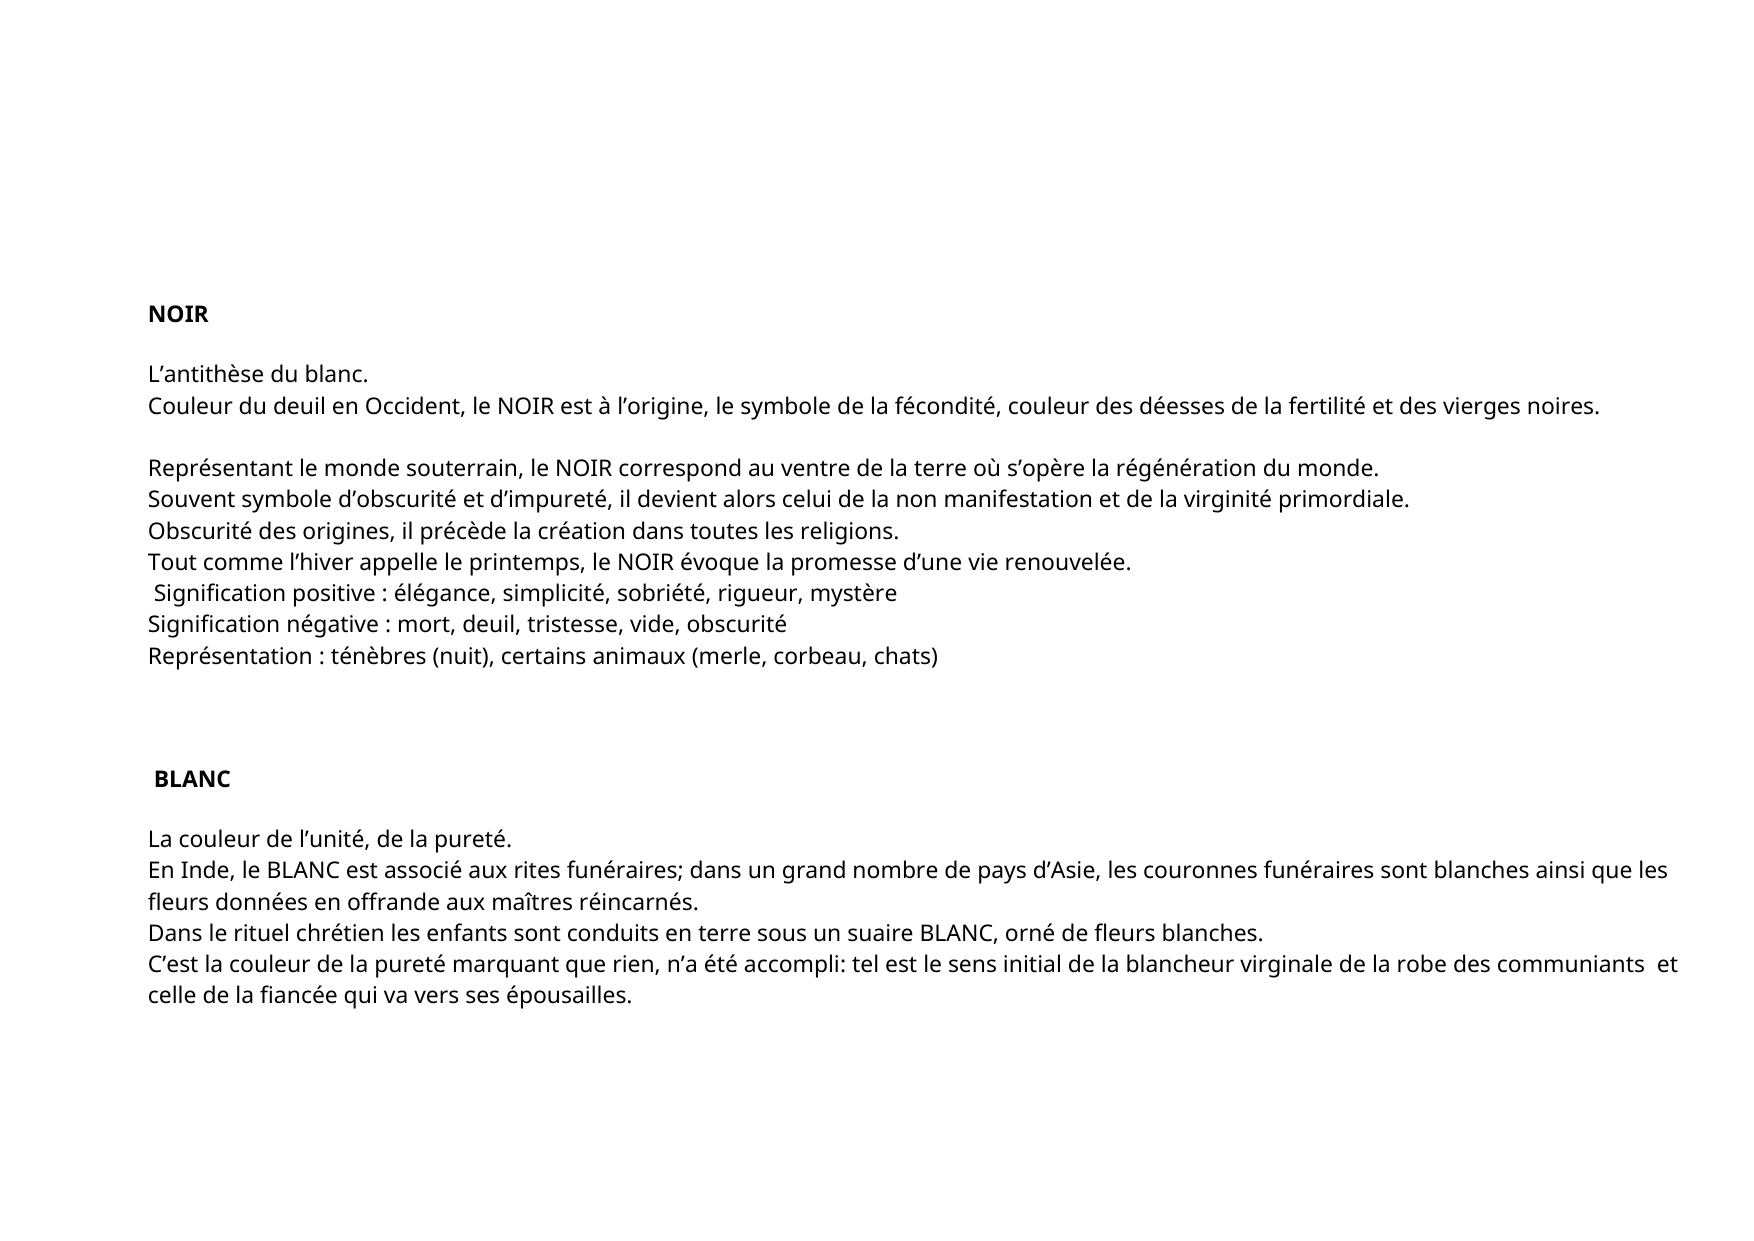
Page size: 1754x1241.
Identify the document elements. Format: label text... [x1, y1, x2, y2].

text NOIR [148, 298, 1606, 329]
text L’antithèse du blanc. Couleur du deuil en Occident, le NOIR est à l’origine, le symbole de la fécondité, couleur des déesses de la fertilité et des vierges noires. Représentant le monde souterrain, le NOIR correspond au ventre de la terre où s’opère la régénération du monde. Souvent symbole d’obscurité et d’impureté, il devient alors celui de la non manifestation et de la virginité primordiale. Obscurité des origines, il précède la création dans toutes les religions. Tout comme l’hiver appelle le printemps, le NOIR évoque la promesse d’une vie renouvelée. Signification positive : élégance, simplicité, sobriété, rigueur, mystère Signification négative : mort, deuil, tristesse, vide, obscurité Représentation : ténèbres (nuit), certains animaux (merle, corbeau, chats) [148, 358, 1606, 702]
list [148, 823, 1680, 1011]
text BLANC [148, 731, 1606, 794]
